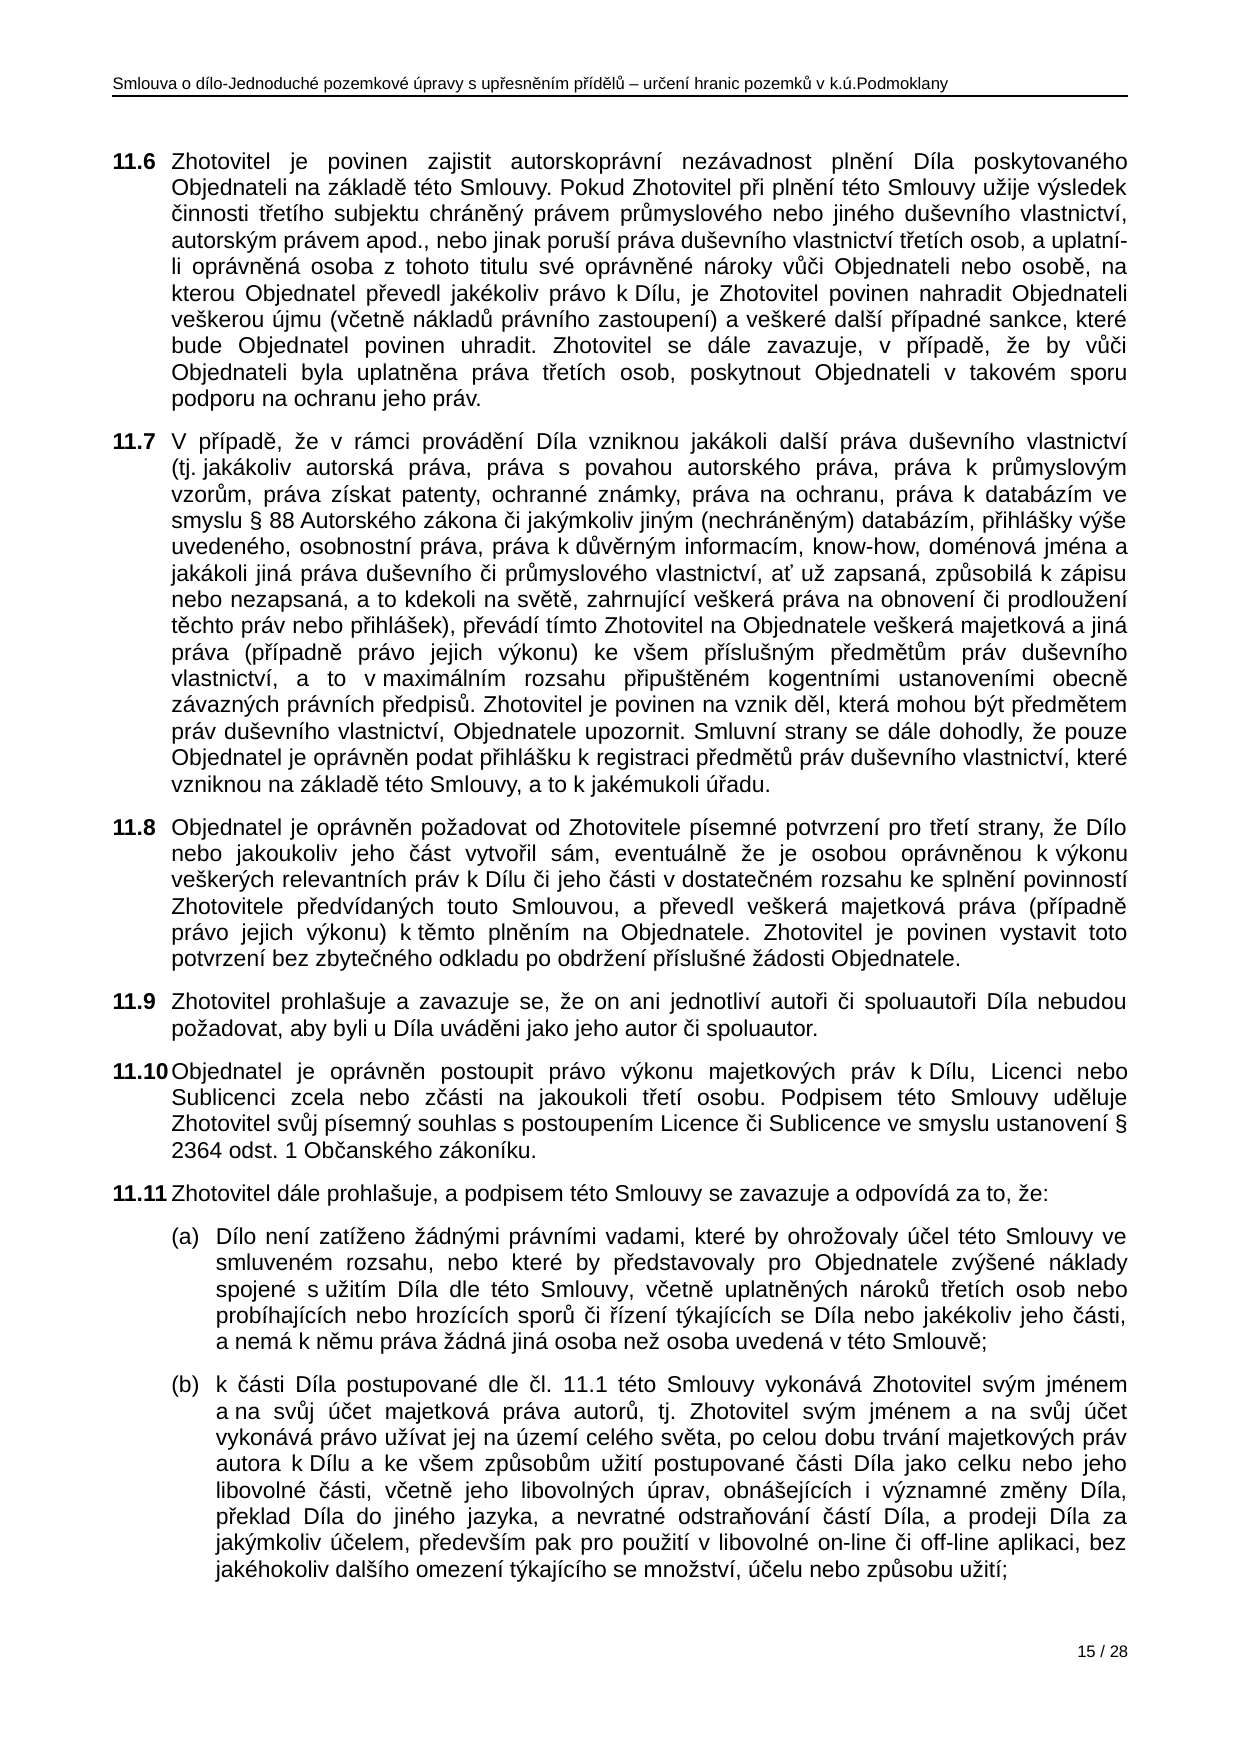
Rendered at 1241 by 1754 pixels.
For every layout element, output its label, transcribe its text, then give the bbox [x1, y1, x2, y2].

text Objednatel je oprávněn požadovat od Zhotovitele písemné potvrzení pro třetí strany, že Dílo nebo jakoukoliv jeho část vytvořil sám, eventuálně že je osobou oprávněnou k výkonu veškerých relevantních práv k Dílu či jeho části v dostatečném rozsahu ke splnění povinností Zhotovitele předvídaných touto Smlouvou, a převedl veškerá majetková práva (případně právo jejich výkonu) k těmto plněním na Objednatele. Zhotovitel je povinen vystavit toto potvrzení bez zbytečného odkladu po obdržení příslušné žádosti Objednatele. [112, 813, 1128, 972]
text Objednatel je oprávněn postoupit právo výkonu majetkových práv k Dílu, Licenci nebo Sublicenci zcela nebo zčásti na jakoukoli třetí osobu. Podpisem této Smlouvy uděluje Zhotovitel svůj písemný souhlas s postoupením Licence či Sublicence ve smyslu ustanovení § 2364 odst. 1 Občanského zákoníku. [112, 1058, 1128, 1163]
text k části Díla postupované dle čl. 11.1 této Smlouvy vykonává Zhotovitel svým jménem a na svůj účet majetková práva autorů, tj. Zhotovitel svým jménem a na svůj účet vykonává právo užívat jej na území celého světa, po celou dobu trvání majetkových práv autora k Dílu a ke všem způsobům užití postupované části Díla jako celku nebo jeho libovolné části, včetně jeho libovolných úprav, obnášejících i významné změny Díla, překlad Díla do jiného jazyka, a nevratné odstraňování částí Díla, a prodeji Díla za jakýmkoliv účelem, především pak pro použití v libovolné on-line či off-line aplikaci, bez jakéhokoliv dalšího omezení týkajícího se množství, účelu nebo způsobu užití; [171, 1371, 1128, 1582]
text Zhotovitel dále prohlašuje, a podpisem této Smlouvy se zavazuje a odpovídá za to, že: [112, 1180, 1128, 1206]
list Dílo není zatíženo žádnými právními vadami, které by ohrožovaly účel této Smlouvy ve smluveném rozsahu, nebo které by představovaly pro Objednatele zvýšené náklady spojené s užitím Díla dle této Smlouvy, včetně uplatněných nároků třetích osob nebo probíhajících nebo hrozících sporů či řízení týkajících se Díla nebo jakékoliv jeho části, a nemá k němu práva žádná jiná osoba než osoba uvedená v této Smlouvě; [171, 1223, 1128, 1354]
text V případě, že v rámci provádění Díla vzniknou jakákoli další práva duševního vlastnictví (tj. jakákoliv autorská práva, práva s povahou autorského práva, práva k průmyslovým vzorům, práva získat patenty, ochranné známky, práva na ochranu, práva k databázím ve smyslu § 88 Autorského zákona či jakýmkoliv jiným (nechráněným) databázím, přihlášky výše uvedeného, osobnostní práva, práva k důvěrným informacím, know-how, doménová jména a jakákoli jiná práva duševního či průmyslového vlastnictví, ať už zapsaná, způsobilá k zápisu nebo nezapsaná, a to kdekoli na světě, zahrnující veškerá práva na obnovení či prodloužení těchto práv nebo přihlášek), převádí tímto Zhotovitel na Objednatele veškerá majetková a jiná práva (případně právo jejich výkonu) ke všem příslušným předmětům práv duševního vlastnictví, a to v maximálním rozsahu připuštěném kogentními ustanoveními obecně závazných právních předpisů. Zhotovitel je povinen na vznik děl, která mohou být předmětem práv duševního vlastnictví, Objednatele upozornit. Smluvní strany se dále dohodly, že pouze Objednatel je oprávněn podat přihlášku k registraci předmětů práv duševního vlastnictví, které vzniknou na základě této Smlouvy, a to k jakémukoli úřadu. [112, 428, 1128, 797]
text Zhotovitel prohlašuje a zavazuje se, že on ani jednotliví autoři či spoluautoři Díla nebudou požadovat, aby byli u Díla uváděni jako jeho autor či spoluautor. [112, 988, 1128, 1041]
text Zhotovitel je povinen zajistit autorskoprávní nezávadnost plnění Díla poskytovaného Objednateli na základě této Smlouvy. Pokud Zhotovitel při plnění této Smlouvy užije výsledek činnosti třetího subjektu chráněný právem průmyslového nebo jiného duševního vlastnictví, autorským právem apod., nebo jinak poruší práva duševního vlastnictví třetích osob, a uplatní-li oprávněná osoba z tohoto titulu své oprávněné nároky vůči Objednateli nebo osobě, na kterou Objednatel převedl jakékoliv právo k Dílu, je Zhotovitel povinen nahradit Objednateli veškerou újmu (včetně nákladů právního zastoupení) a veškeré další případné sankce, které bude Objednatel povinen uhradit. Zhotovitel se dále zavazuje, v případě, že by vůči Objednateli byla uplatněna práva třetích osob, poskytnout Objednateli v takovém sporu podporu na ochranu jeho práv. [112, 148, 1128, 411]
